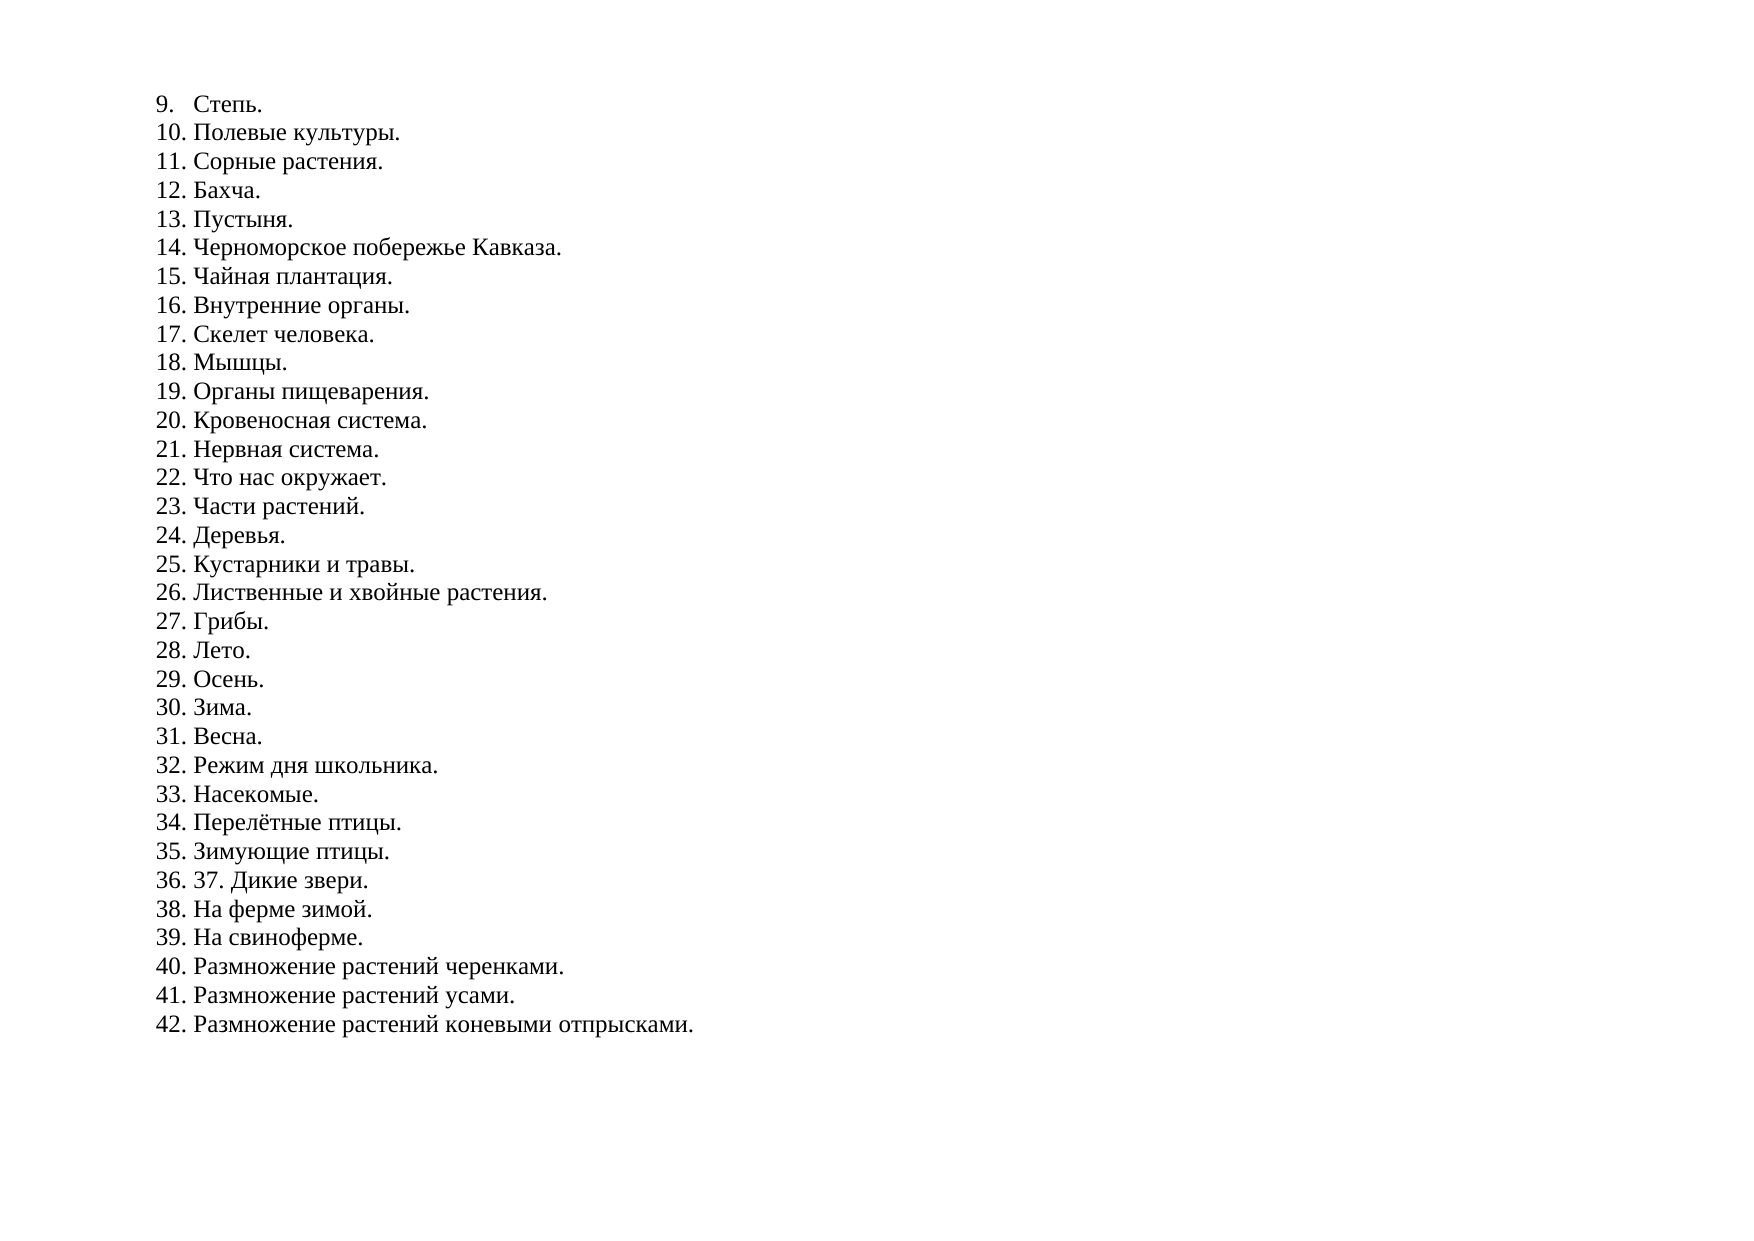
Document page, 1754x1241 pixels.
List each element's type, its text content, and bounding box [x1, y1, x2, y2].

list Скелет человека. [156, 319, 1636, 347]
list Насекомые. [156, 779, 1636, 807]
list Лиственные и хвойные растения. [156, 577, 1636, 606]
list Осень. [156, 664, 1636, 692]
list Размножение растений черенками. [156, 951, 1636, 980]
list Органы пищеварения. [156, 376, 1636, 405]
list Сорные растения. [156, 146, 1636, 175]
list Весна. [156, 721, 1636, 750]
list Мышцы. [156, 347, 1636, 376]
list Чайная плантация. [156, 261, 1636, 290]
list Нервная система. [156, 434, 1636, 462]
list Размножение растений коневыми отпрысками. [156, 1009, 1636, 1037]
list Степь. [156, 89, 1636, 117]
list Режим дня школьника. [156, 750, 1636, 779]
list Черноморское побережье Кавказа. [156, 232, 1636, 261]
list Кустарники и травы. [156, 549, 1636, 577]
list На свиноферме. [156, 922, 1636, 951]
list Бахча. [156, 175, 1636, 204]
list Зимующие птицы. [156, 836, 1636, 865]
list Лето. [156, 635, 1636, 664]
list Внутренние органы. [156, 290, 1636, 319]
list Перелётные птицы. [156, 807, 1636, 836]
list Полевые культуры. [156, 117, 1636, 146]
list Части растений. [156, 491, 1636, 520]
list Зима. [156, 692, 1636, 721]
list На ферме зимой. [156, 894, 1636, 922]
list Кровеносная система. [156, 405, 1636, 434]
list Грибы. [156, 606, 1636, 635]
list Пустыня. [156, 204, 1636, 232]
list Что нас окружает. [156, 462, 1636, 491]
list 37. Дикие звери. [156, 865, 1636, 894]
list Размножение растений усами. [156, 980, 1636, 1009]
list Деревья. [156, 520, 1636, 549]
